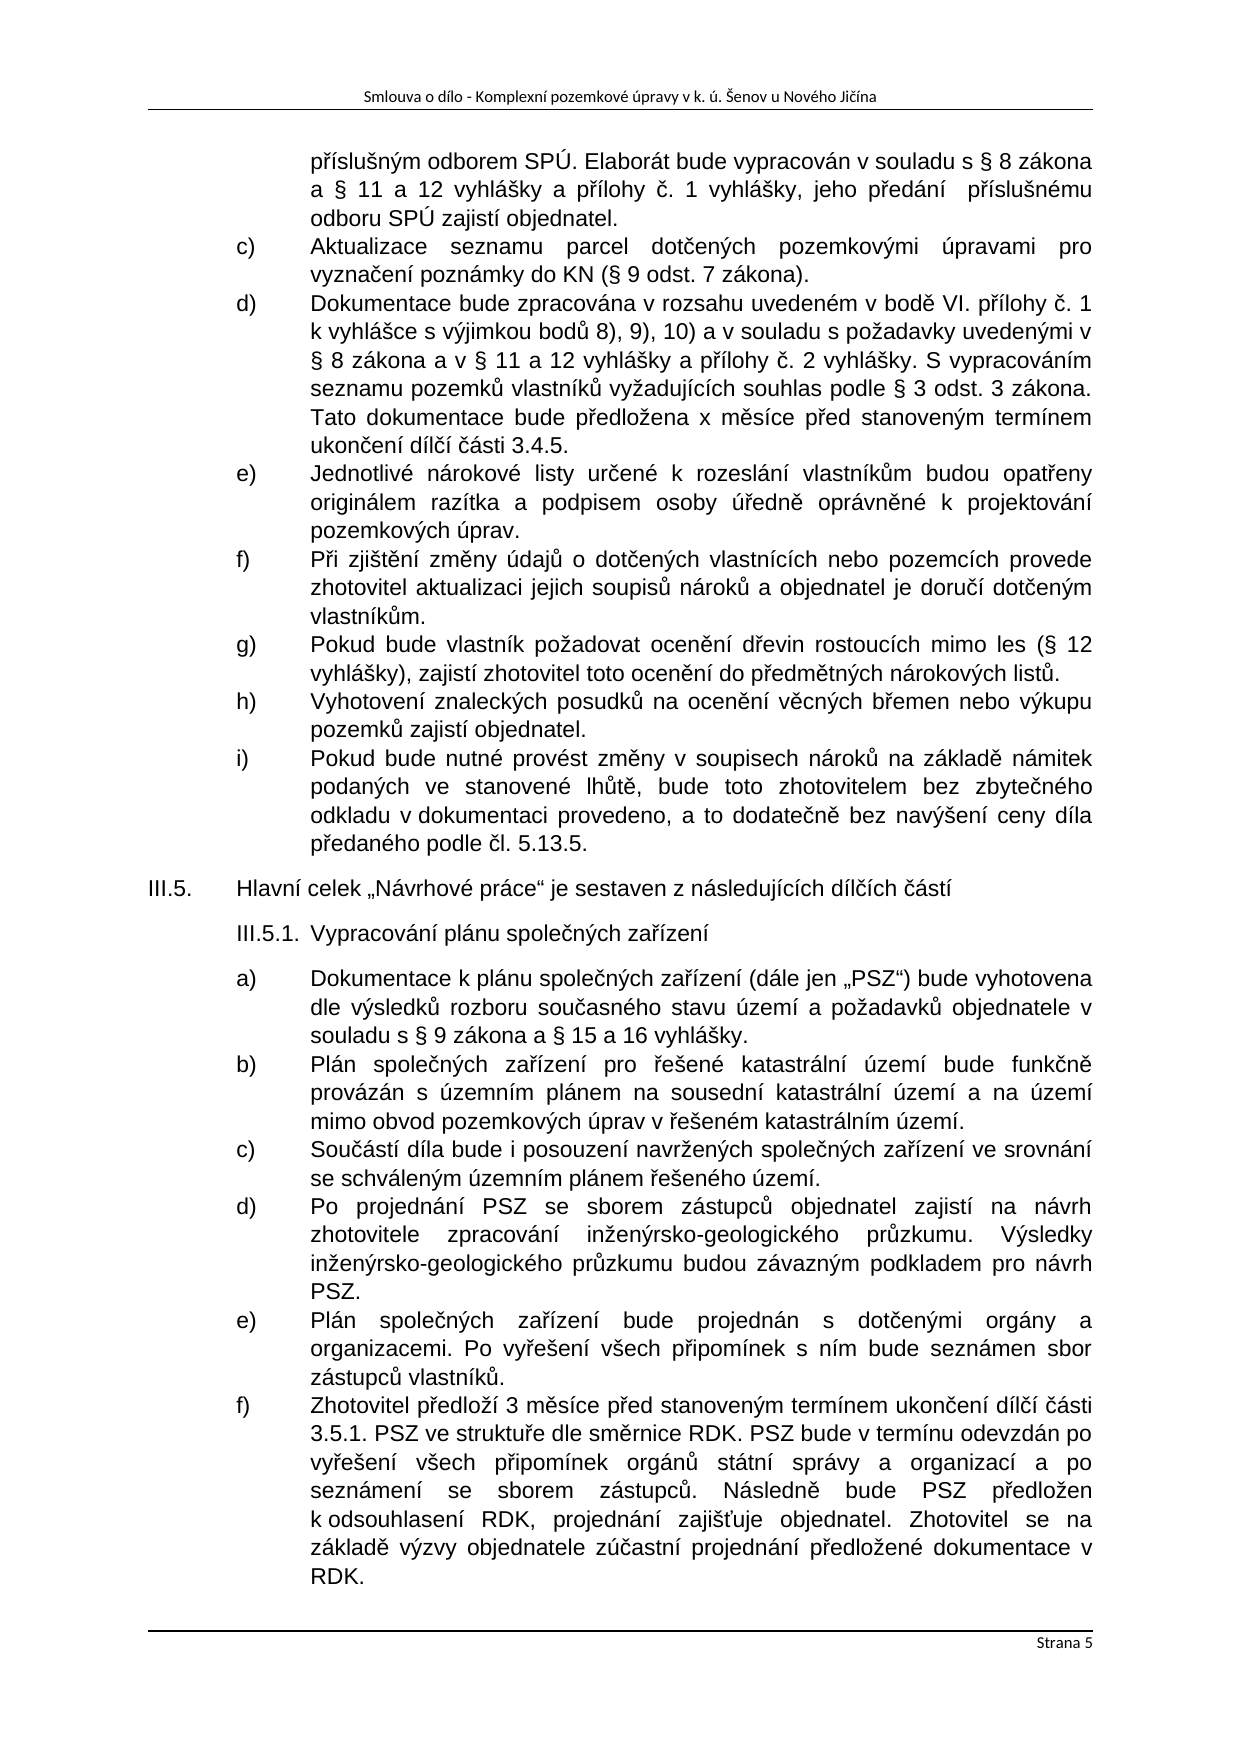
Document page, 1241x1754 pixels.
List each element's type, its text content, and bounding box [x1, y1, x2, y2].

text Aktualizace seznamu parcel dotčených pozemkovými úpravami pro vyznačení poznámky do KN (§ 9 odst. 7 zákona). [236, 233, 1093, 288]
text Součástí díla bude i posouzení navržených společných zařízení ve srovnání se schváleným územním plánem řešeného území. [236, 1136, 1093, 1191]
text Po projednání PSZ se sborem zástupců objednatel zajistí na návrh zhotovitele zpracování inženýrsko-geologického průzkumu. Výsledky inženýrsko-geologického průzkumu budou závazným podkladem pro návrh PSZ. [236, 1193, 1093, 1304]
text Dokumentace bude zpracována v rozsahu uvedeném v bodě VI. přílohy č. 1 k vyhlášce s výjimkou bodů 8), 9), 10) a v souladu s požadavky uvedenými v § 8 zákona a v § 11 a 12 vyhlášky a přílohy č. 2 vyhlášky. S vypracováním seznamu pozemků vlastníků vyžadujících souhlas podle § 3 odst. 3 zákona. Tato dokumentace bude předložena x měsíce před stanoveným termínem ukončení dílčí části 3.4.5. [236, 290, 1093, 458]
text Dokumentace k plánu společných zařízení (dále jen „PSZ“) bude vyhotovena dle výsledků rozboru současného stavu území a požadavků objednatele v souladu s § 9 zákona a § 15 a 16 vyhlášky. [236, 965, 1093, 1049]
text Pokud bude vlastník požadovat ocenění dřevin rostoucích mimo les (§ 12 vyhlášky), zajistí zhotovitel toto ocenění do předmětných nárokových listů. [236, 631, 1093, 686]
text Zhotovitel předloží 3 měsíce před stanoveným termínem ukončení dílčí části 3.5.1. PSZ ve struktuře dle směrnice RDK. PSZ bude v termínu odevzdán po vyřešení všech připomínek orgánů státní správy a organizací a po seznámení se sborem zástupců. Následně bude PSZ předložen k odsouhlasení RDK, projednání zajišťuje objednatel. Zhotovitel se na základě výzvy objednatele zúčastní projednání předložené dokumentace v RDK. [236, 1392, 1093, 1589]
text Pokud bude nutné provést změny v soupisech nároků na základě námitek podaných ve stanovené lhůtě, bude toto zhotovitelem bez zbytečného odkladu v dokumentaci provedeno, a to dodatečně bez navýšení ceny díla předaného podle čl. 5.13.5. [236, 745, 1093, 856]
text Plán společných zařízení bude projednán s dotčenými orgány a organizacemi. Po vyřešení všech připomínek s ním bude seznámen sbor zástupců vlastníků. [236, 1307, 1093, 1390]
list Hlavní celek „Návrhové práce“ je sestaven z následujících dílčích částí [148, 875, 1093, 902]
text Vypracování plánu společných zařízení [236, 920, 1093, 947]
text Při zjištění změny údajů o dotčených vlastnících nebo pozemcích provede zhotovitel aktualizaci jejich soupisů nároků a objednatel je doručí dotčeným vlastníkům. [236, 546, 1093, 629]
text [236, 148, 1093, 231]
text Plán společných zařízení pro řešené katastrální území bude funkčně provázán s územním plánem na sousední katastrální území a na území mimo obvod pozemkových úprav v řešeném katastrálním území. [236, 1051, 1093, 1134]
text Vyhotovení znaleckých posudků na ocenění věcných břemen nebo výkupu pozemků zajistí objednatel. [236, 688, 1093, 743]
text Jednotlivé nárokové listy určené k rozeslání vlastníkům budou opatřeny originálem razítka a podpisem osoby úředně oprávněné k projektování pozemkových úprav. [236, 460, 1093, 544]
